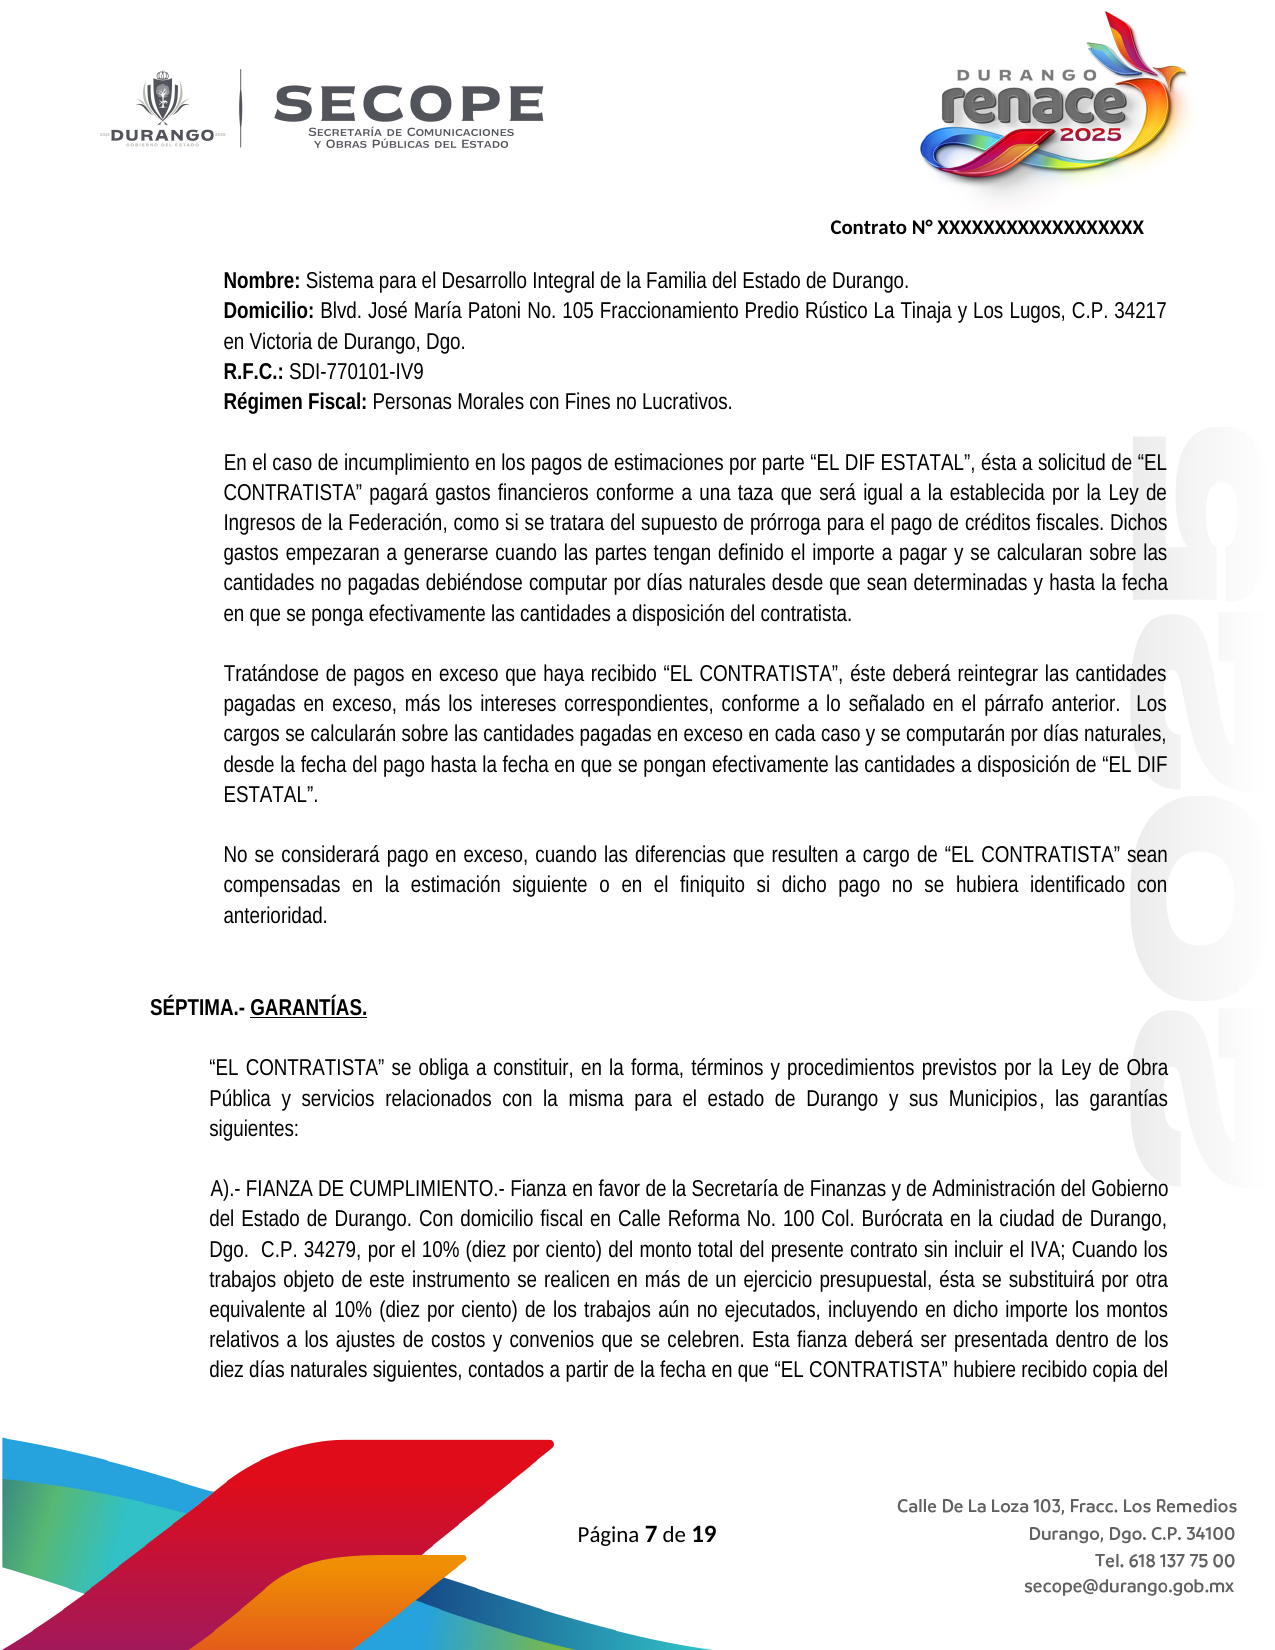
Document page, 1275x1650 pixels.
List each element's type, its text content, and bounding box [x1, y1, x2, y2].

text R.F.C.: SDI-770101-IV9 [223, 358, 1168, 384]
picture [2, 10, 1271, 1650]
text Tratándose de pagos en exceso que haya recibido “EL CONTRATISTA”, éste deberá reintegrar las cantidades pagadas en exceso, más los intereses correspondientes, conforme a lo señalado en el párrafo anterior. Los cargos se calcularán sobre las cantidades pagadas en exceso en cada caso y se computarán por días naturales, desde la fecha del pago hasta la fecha en que se pongan efectivamente las cantidades a disposición de “EL DIF ESTATAL”. [223, 660, 1168, 807]
text En el caso de incumplimiento en los pagos de estimaciones por parte “EL DIF ESTATAL”, ésta a solicitud de “EL CONTRATISTA” pagará gastos financieros conforme a una taza que será igual a la establecida por la Ley de Ingresos de la Federación, como si se tratara del supuesto de prórroga para el pago de créditos fiscales. Dichos gastos empezaran a generarse cuando las partes tengan definido el importe a pagar y se calcularan sobre las cantidades no pagadas debiéndose computar por días naturales desde que sean determinadas y hasta la fecha en que se ponga efectivamente las cantidades a disposición del contratista. [223, 448, 1168, 626]
text SÉPTIMA.- GARANTÍAS. [150, 994, 1168, 1020]
text Nombre: Sistema para el Desarrollo Integral de la Familia del Estado de Durango. [223, 267, 1168, 294]
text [194, 1175, 1169, 1383]
text No se considerará pago en exceso, cuando las diferencias que resulten a cargo de “EL CONTRATISTA” sean compensadas en la estimación siguiente o en el finiquito si dicho pago no se hubiera identificado con anterioridad. [223, 841, 1168, 928]
text Domicilio: Blvd. José María Patoni No. 105 Fraccionamiento Predio Rústico La Tinaja y Los Lugos, C.P. 34217 en Victoria de Durango, Dgo. [223, 297, 1168, 354]
text “EL CONTRATISTA” se obliga a constituir, en la forma, términos y procedimientos previstos por la Ley de Obra Pública y servicios relacionados con la misma para el estado de Durango y sus Municipios, las garantías siguientes: [209, 1054, 1168, 1141]
text Régimen Fiscal: Personas Morales con Fines no Lucrativos. [223, 388, 1168, 414]
